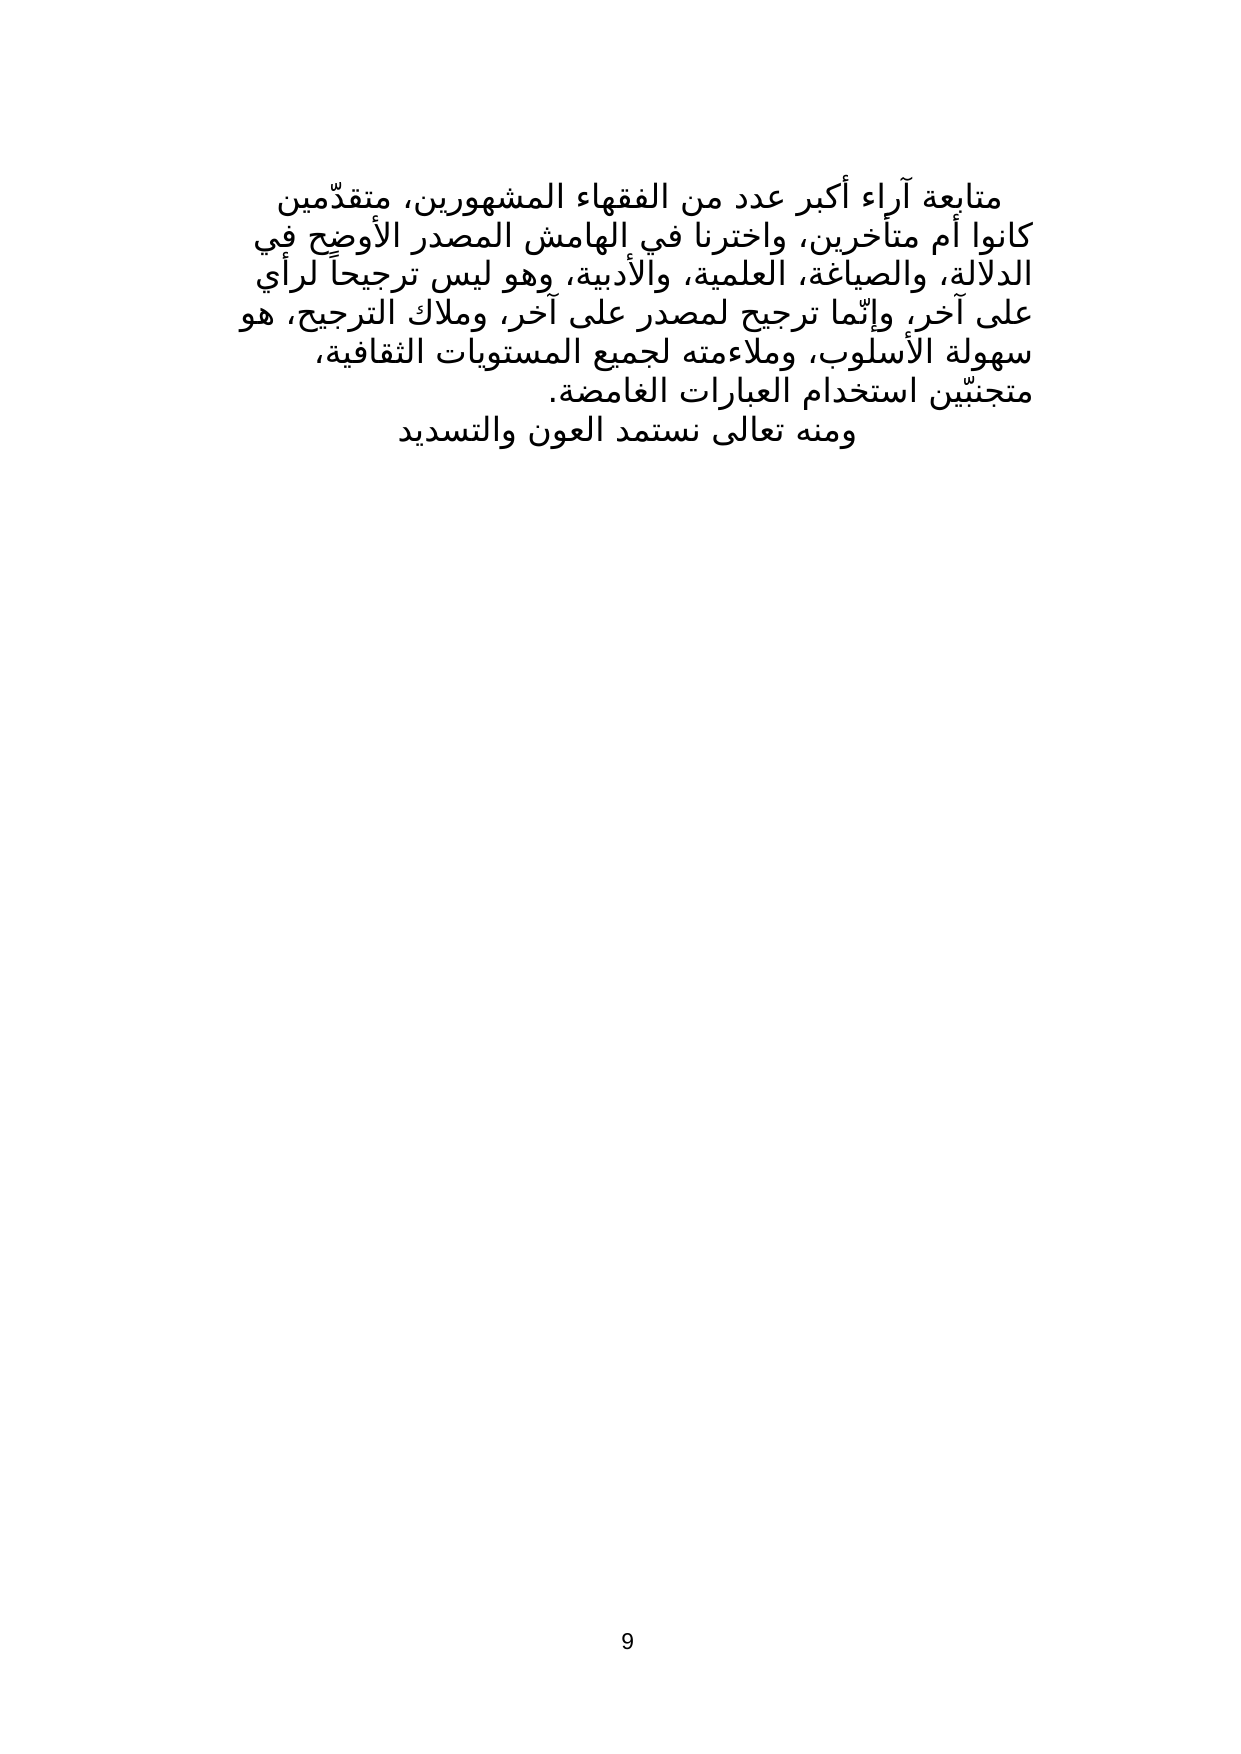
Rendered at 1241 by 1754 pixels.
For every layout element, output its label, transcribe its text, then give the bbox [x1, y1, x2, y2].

text ومنه تعالى نستمد العون والتسديد [222, 410, 1033, 449]
text متابعة آراء أكبر عدد من الفقهاء المشهورين، متقدّمين كانوا أم متأخرين، واخترنا في الهامش المصدر الأوضح في الدلالة، والصياغة، العلمية، والأدبية، وهو ليس ترجيحاً لرأي على آخر، وإنّما ترجيح لمصدر على آخر، وملاك الترجيح، هو سهولة الأسلوب، وملاءمته لجميع المستويات الثقافية، متجنبّين استخدام العبارات الغامضة. [222, 177, 1033, 410]
